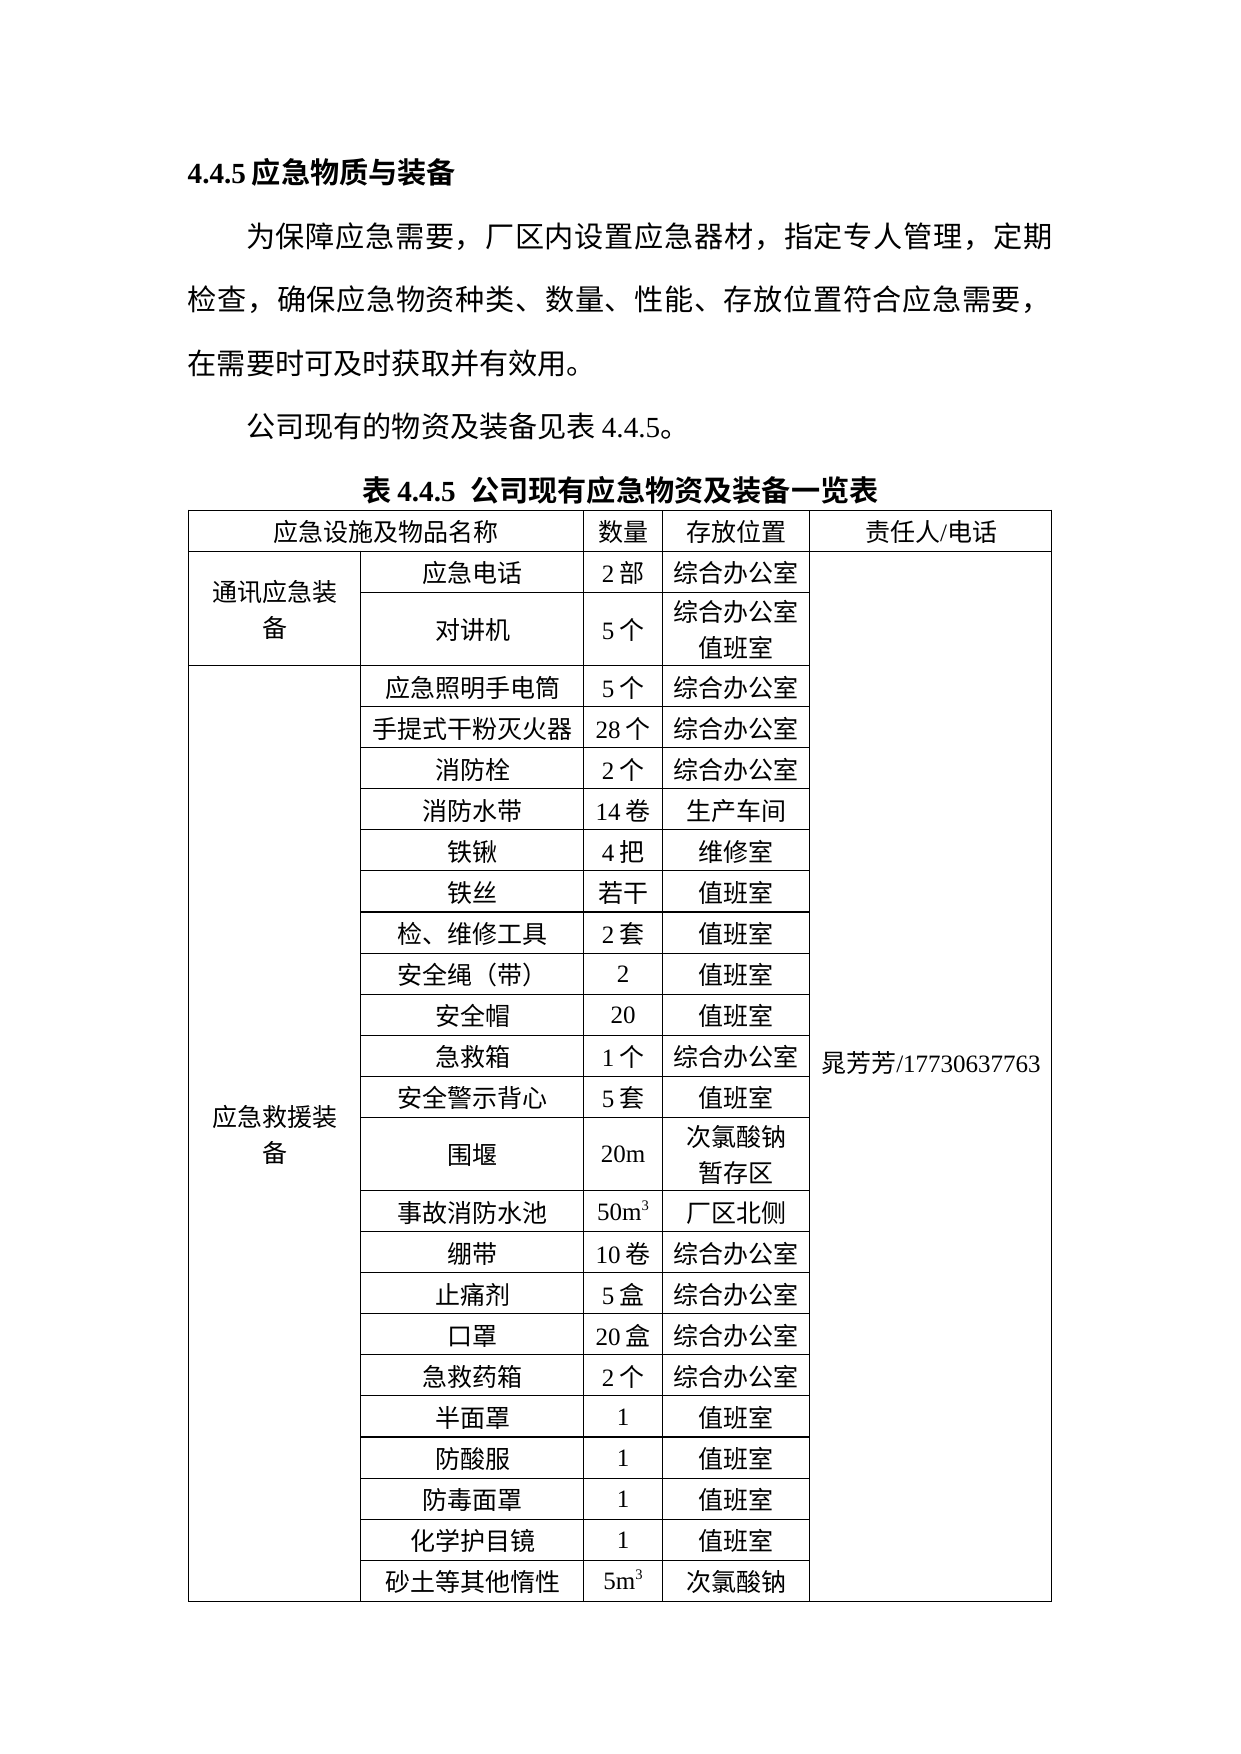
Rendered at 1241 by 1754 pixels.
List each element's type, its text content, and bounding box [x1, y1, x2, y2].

table_cell 综合办公室 [663, 552, 809, 592]
table_cell 1 [584, 1396, 662, 1436]
table_cell 4把 [584, 830, 662, 870]
table_cell 值班室 [663, 871, 809, 911]
table_cell 综合办公室 [663, 1232, 809, 1272]
table_cell 消防栓 [361, 748, 583, 788]
text 为保障应急需要，厂区内设置应急器材，指定专人管理，定期检查，确保应急物资种类、数量、性能、存放位置符合应急需要，在需要时可及时获取并有效用。 [187, 213, 1053, 383]
table_header 数量 [584, 511, 662, 551]
table_cell 综合办公室 [663, 666, 809, 706]
table_cell 防毒面罩 [361, 1479, 583, 1518]
table_cell 1个 [584, 1036, 662, 1076]
table_cell 围堰 [361, 1118, 583, 1190]
table_cell 防酸服 [361, 1438, 583, 1477]
table_cell 20盒 [584, 1314, 662, 1354]
table_cell 安全绳（带） [361, 954, 583, 993]
table_cell 综合办公室 [663, 1273, 809, 1313]
text 公司现有的物资及装备见表4.4.5。 [187, 404, 1053, 446]
table_cell 2个 [584, 1355, 662, 1395]
table_cell 消防水带 [361, 789, 583, 829]
table_cell 值班室 [663, 995, 809, 1034]
table_cell 综合办公室 值班室 [663, 593, 809, 665]
table_cell 维修室 [663, 830, 809, 870]
table_cell 安全帽 [361, 995, 583, 1034]
table_cell 应急电话 [361, 552, 583, 592]
table_cell 10卷 [584, 1232, 662, 1272]
table_cell 综合办公室 [663, 1036, 809, 1076]
table_header 应急设施及物品名称 [189, 511, 583, 551]
table_cell 5盒 [584, 1273, 662, 1313]
table_cell 止痛剂 [361, 1273, 583, 1313]
table_cell 5个 [584, 593, 662, 665]
table_cell 对讲机 [361, 593, 583, 665]
table_header 存放位置 [663, 511, 809, 551]
table_cell 急救箱 [361, 1036, 583, 1076]
table_cell 生产车间 [663, 789, 809, 829]
table_cell 2个 [584, 748, 662, 788]
table_cell 半面罩 [361, 1396, 583, 1436]
table_cell 综合办公室 [663, 1355, 809, 1395]
table_cell 晁芳芳/17730637763 [810, 552, 1051, 1601]
table_cell 通讯应急装备 [189, 552, 360, 665]
table_cell 1 [584, 1520, 662, 1559]
table_cell 20m [584, 1118, 662, 1190]
table_cell 口罩 [361, 1314, 583, 1354]
table_cell 5个 [584, 666, 662, 706]
table_cell 急救药箱 [361, 1355, 583, 1395]
table_cell 若干 [584, 871, 662, 911]
table_cell 50m3 [584, 1191, 662, 1231]
table_cell 绷带 [361, 1232, 583, 1272]
text 表4.4.5 公司现有应急物资及装备一览表 [187, 467, 1053, 509]
table_cell 值班室 [663, 913, 809, 952]
table_cell 28个 [584, 707, 662, 747]
table_cell 1 [584, 1438, 662, 1477]
table_cell 20 [584, 995, 662, 1034]
table_cell 值班室 [663, 1396, 809, 1436]
table_cell 手提式干粉灭火器 [361, 707, 583, 747]
table_header 责任人/电话 [810, 511, 1051, 551]
table_cell 14卷 [584, 789, 662, 829]
table_cell 砂土等其他惰性 吸附材料 [361, 1561, 583, 1601]
table_cell 检、维修工具 [361, 913, 583, 952]
subtitle 4.4.5应急物质与装备 [187, 150, 1053, 192]
table_cell 综合办公室 [663, 1314, 809, 1354]
table_cell 综合办公室 [663, 748, 809, 788]
table_cell 5m3 [584, 1561, 662, 1601]
table_cell 次氯酸钠 暂存区 [663, 1118, 809, 1190]
table_cell 安全警示背心 [361, 1077, 583, 1117]
table_cell 综合办公室 [663, 707, 809, 747]
table_cell 值班室 [663, 1520, 809, 1559]
table_cell 5套 [584, 1077, 662, 1117]
table_cell 应急救援装备 [189, 666, 360, 1601]
table_cell 次氯酸钠 暂存区 [663, 1561, 809, 1601]
table_cell 2套 [584, 913, 662, 952]
table_cell 化学护目镜 [361, 1520, 583, 1559]
table_cell 铁丝 [361, 871, 583, 911]
table_cell 1 [584, 1479, 662, 1518]
table_cell 2部 [584, 552, 662, 592]
table_cell 值班室 [663, 1438, 809, 1477]
table_cell 值班室 [663, 1077, 809, 1117]
table_cell 值班室 [663, 1479, 809, 1518]
table_cell 2 [584, 954, 662, 993]
table_cell 厂区北侧 [663, 1191, 809, 1231]
table_cell 应急照明手电筒 [361, 666, 583, 706]
table_cell 铁锹 [361, 830, 583, 870]
table_cell 值班室 [663, 954, 809, 993]
table_cell 事故消防水池 [361, 1191, 583, 1231]
